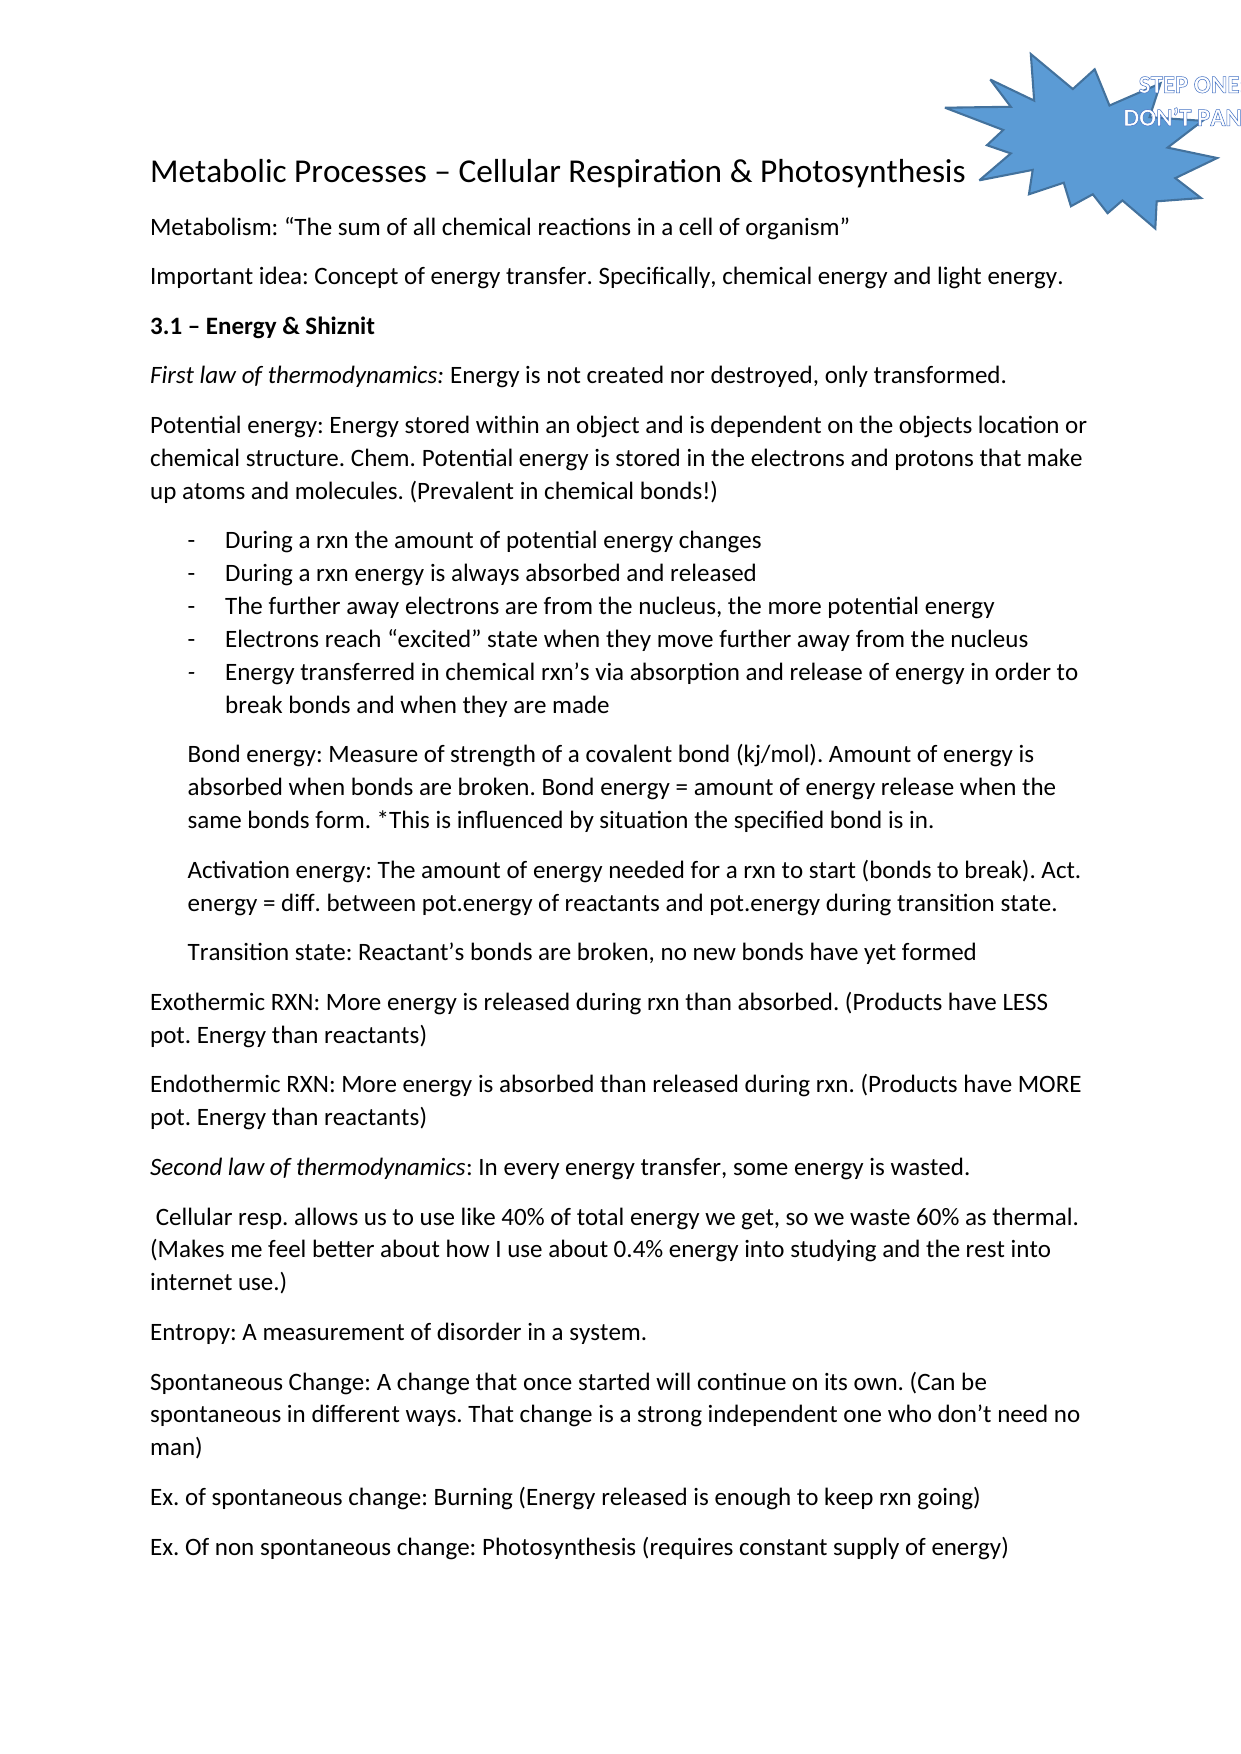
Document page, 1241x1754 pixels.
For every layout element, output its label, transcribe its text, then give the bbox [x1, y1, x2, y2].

list Energy transferred in chemical rxn’s via absorption and release of energy in order to break bonds and when they are made [187, 656, 1090, 719]
text Second law of thermodynamics: In every energy transfer, some energy is wasted. [150, 1151, 1090, 1182]
text Bond energy: Measure of strength of a covalent bond (kj/mol). Amount of energy is absorbed when bonds are broken. Bond energy = amount of energy release when the same bonds form. *This is influenced by situation the specified bond is in. [187, 738, 1090, 835]
text First law of thermodynamics: Energy is not created nor destroyed, only transformed. [150, 359, 1090, 390]
text Ex. of spontaneous change: Burning (Energy released is enough to keep rxn going) [150, 1481, 1090, 1512]
list The further away electrons are from the nucleus, the more potential energy [187, 590, 1090, 621]
text Cellular resp. allows us to use like 40% of total energy we get, so we waste 60% as thermal. (Makes me feel better about how I use about 0.4% energy into studying and the rest into internet use.) [150, 1201, 1090, 1297]
text 3.1 – Energy & Shiznit [150, 310, 1090, 340]
text Entropy: A measurement of disorder in a system. [150, 1316, 1090, 1347]
list Electrons reach “excited” state when they move further away from the nucleus [187, 623, 1090, 654]
text Metabolic Processes – Cellular Respiration & Photosynthesis [150, 150, 1031, 191]
text Metabolism: “The sum of all chemical reactions in a cell of organism” [150, 211, 1090, 241]
text Ex. Of non spontaneous change: Photosynthesis (requires constant supply of energy) [150, 1531, 1090, 1561]
text Potential energy: Energy stored within an object and is dependent on the objects location or chemical structure. Chem. Potential energy is stored in the electrons and protons that make up atoms and molecules. (Prevalent in chemical bonds!) [150, 409, 1090, 505]
text Endothermic RXN: More energy is absorbed than released during rxn. (Products have MORE pot. Energy than reactants) [150, 1068, 1090, 1132]
text Transition state: Reactant’s bonds are broken, no new bonds have yet formed [187, 936, 1090, 967]
text Spontaneous Change: A change that once started will continue on its own. (Can be spontaneous in different ways. That change is a strong independent one who don’t need no man) [150, 1366, 1090, 1462]
list During a rxn the amount of potential energy changes [187, 524, 1090, 555]
text Exothermic RXN: More energy is released during rxn than absorbed. (Products have LESS pot. Energy than reactants) [150, 986, 1090, 1049]
text Important idea: Concept of energy transfer. Specifically, chemical energy and light energy. [150, 260, 1090, 291]
list During a rxn energy is always absorbed and released [187, 557, 1090, 588]
text Activation energy: The amount of energy needed for a rxn to start (bonds to break). Act. energy = diff. between pot.energy of reactants and pot.energy during transition state. [187, 854, 1090, 917]
